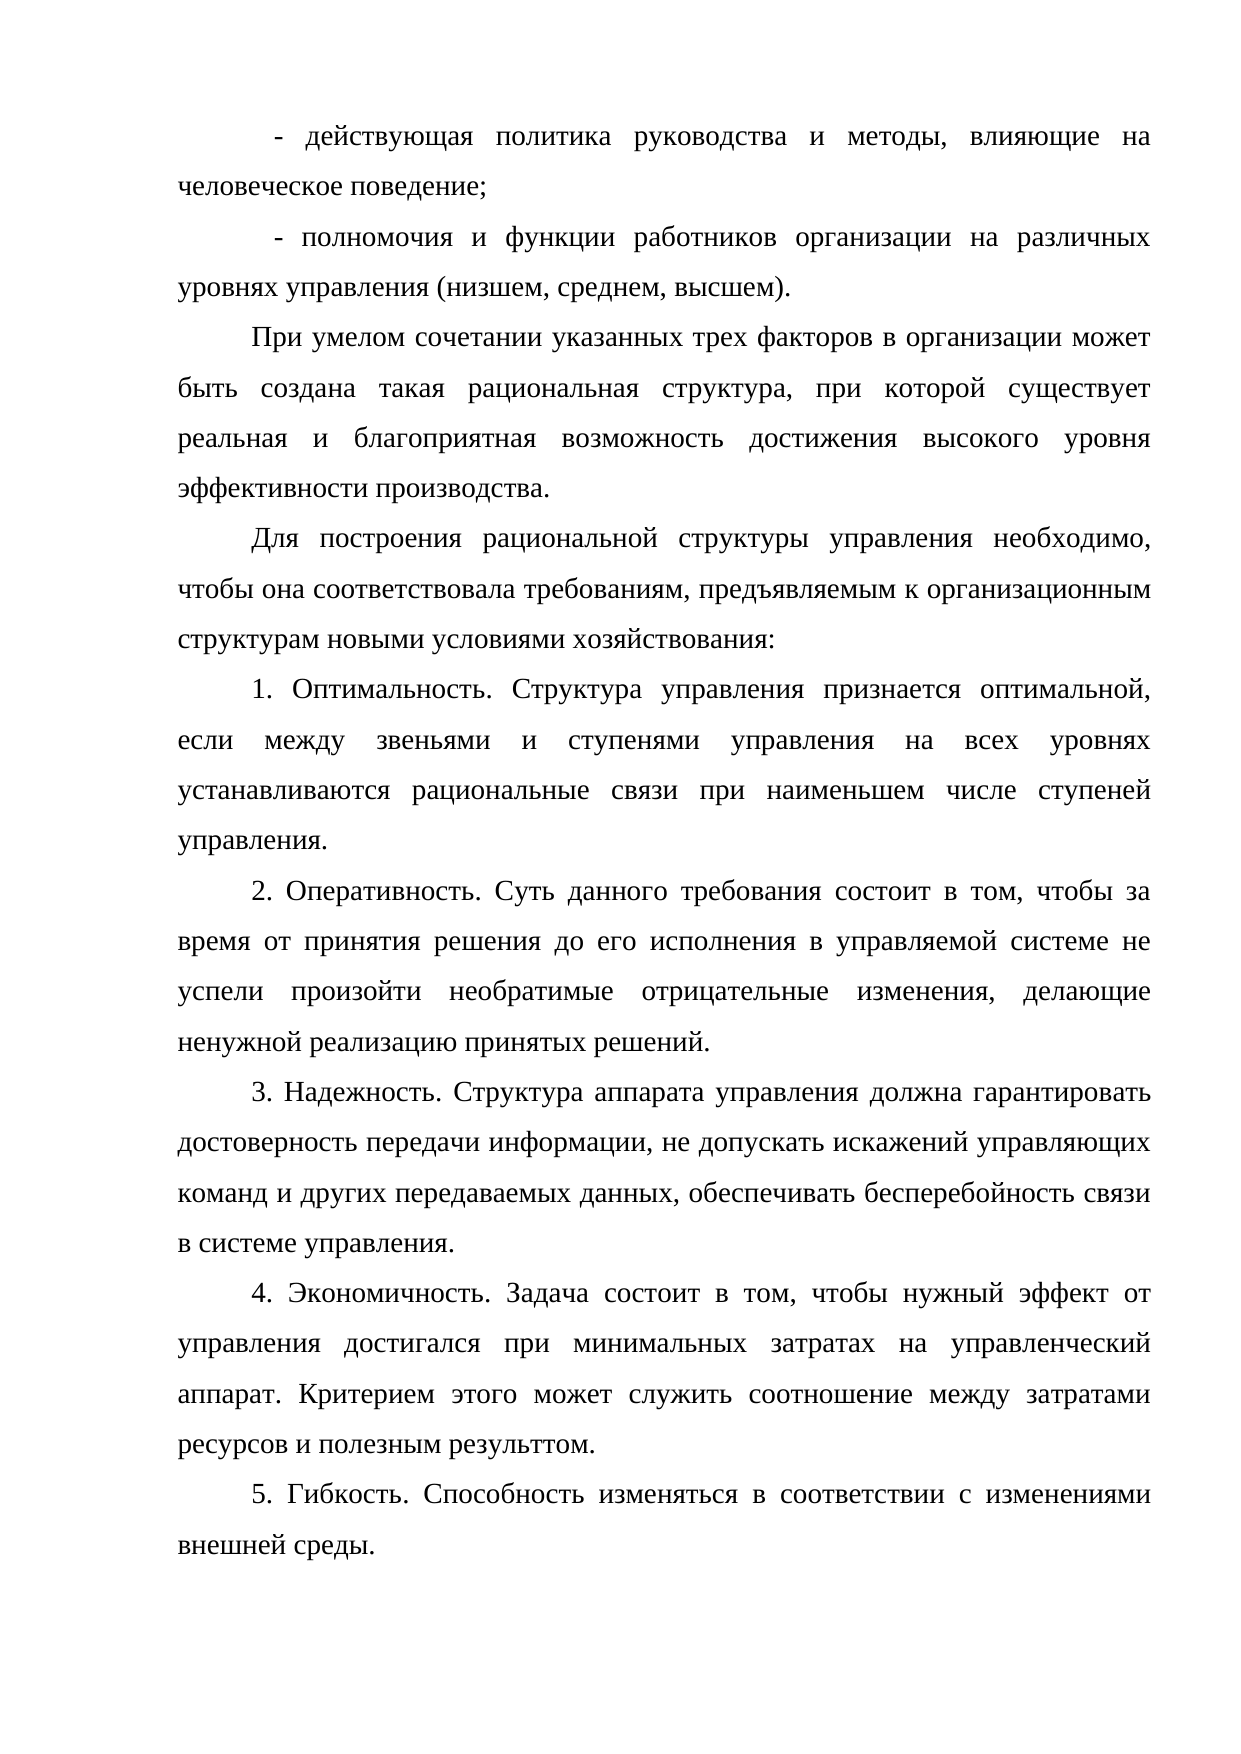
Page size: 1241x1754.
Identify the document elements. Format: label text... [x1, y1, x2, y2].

text - действующая политика руководства и методы, влияющие на человеческое поведение; [177, 118, 1152, 202]
text 1. Оптимальность. Структура управления признается оптимальной, если между звеньями и ступенями управления на всех уровнях устанавливаются рациональные связи при наименьшем числе ступеней управления. [177, 672, 1152, 856]
text 2. Оперативность. Суть данного требования состоит в том, чтобы за время от принятия решения до его исполнения в управляемой системе не успели произойти необратимые отрицательные изменения, делающие ненужной реализацию принятых решений. [177, 873, 1152, 1057]
text 5. Гибкость. Способность изменяться в соответствии с изменениями внешней среды. [177, 1477, 1152, 1560]
text 4. Экономичность. Задача состоит в том, чтобы нужный эффект от управления достигался при минимальных затратах на управленческий аппарат. Критерием этого может служить соотношение между затратами ресурсов и полезным результтом. [177, 1275, 1152, 1460]
text При умелом сочетании указанных трех факторов в организации может быть создана такая рациональная структура, при которой существует реальная и благоприятная возможность достижения высокого уровня эффективности производства. [177, 319, 1152, 504]
text - полномочия и функции работников организации на различных уровнях управления (низшем, среднем, высшем). [177, 219, 1152, 303]
text Для построения рациональной структуры управления необходимо, чтобы она соответствовала требованиям, предъявляемым к организационным структурам новыми условиями хозяйствования: [177, 521, 1152, 655]
text 3. Надежность. Структура аппарата управления должна гарантировать достоверность передачи информации, не допускать искажений управляющих команд и других передаваемых данных, обеспечивать бесперебойность связи в системе управления. [177, 1074, 1152, 1258]
